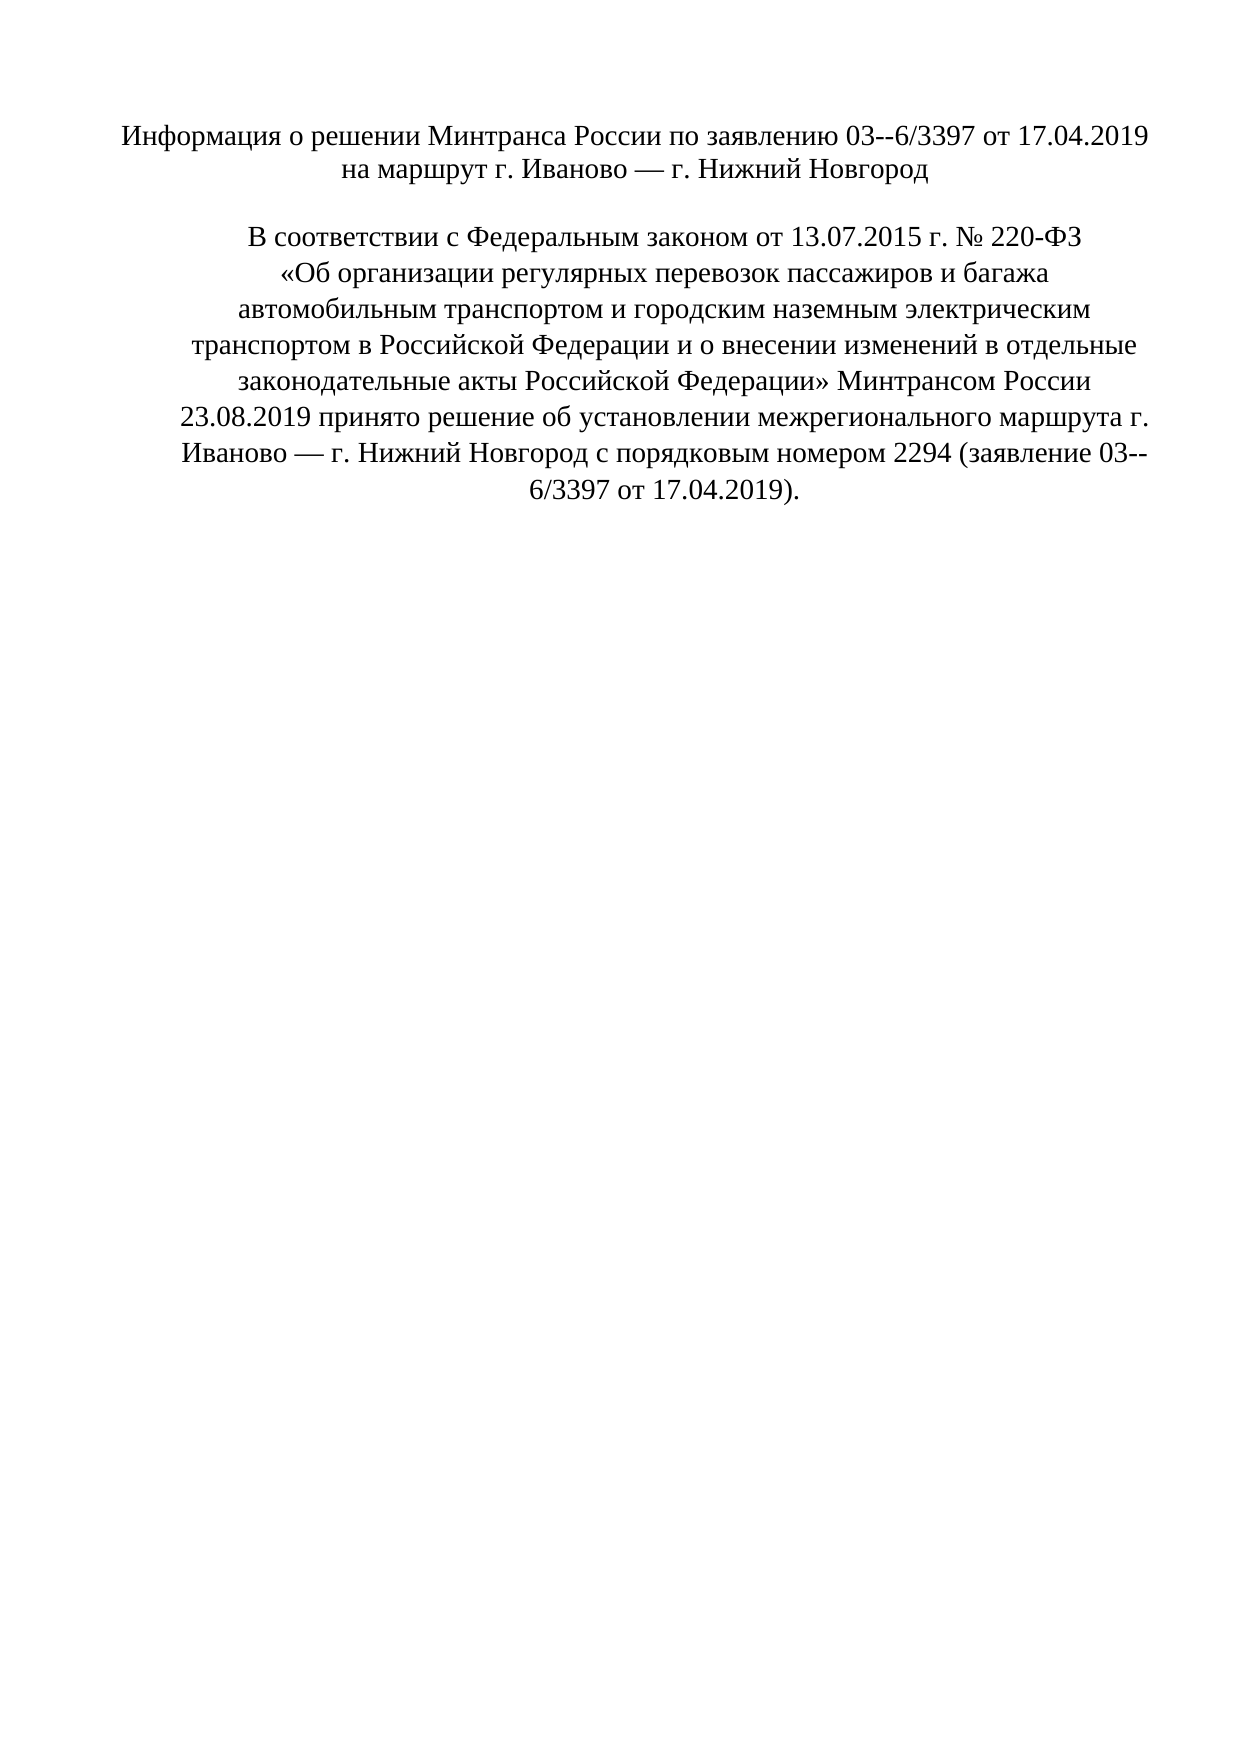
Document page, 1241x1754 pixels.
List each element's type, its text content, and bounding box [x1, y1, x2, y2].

text В соответствии с Федеральным законом от 13.07.2015 г. № 220-ФЗ «Об организации регулярных перевозок пассажиров и багажа автомобильным транспортом и городским наземным электрическим транспортом в Российской Федерации и о внесении изменений в отдельные законодательные акты Российской Федерации» Минтрансом России 23.08.2019 принято решение об установлении межрегионального маршрута г. Иваново — г. Нижний Новгород с порядковым номером 2294 (заявление 03--6/3397 от 17.04.2019). [177, 219, 1152, 505]
text Информация о решении Минтранса России по заявлению 03--6/3397 от 17.04.2019 на маршрут г. Иваново — г. Нижний Новгород [118, 118, 1152, 185]
